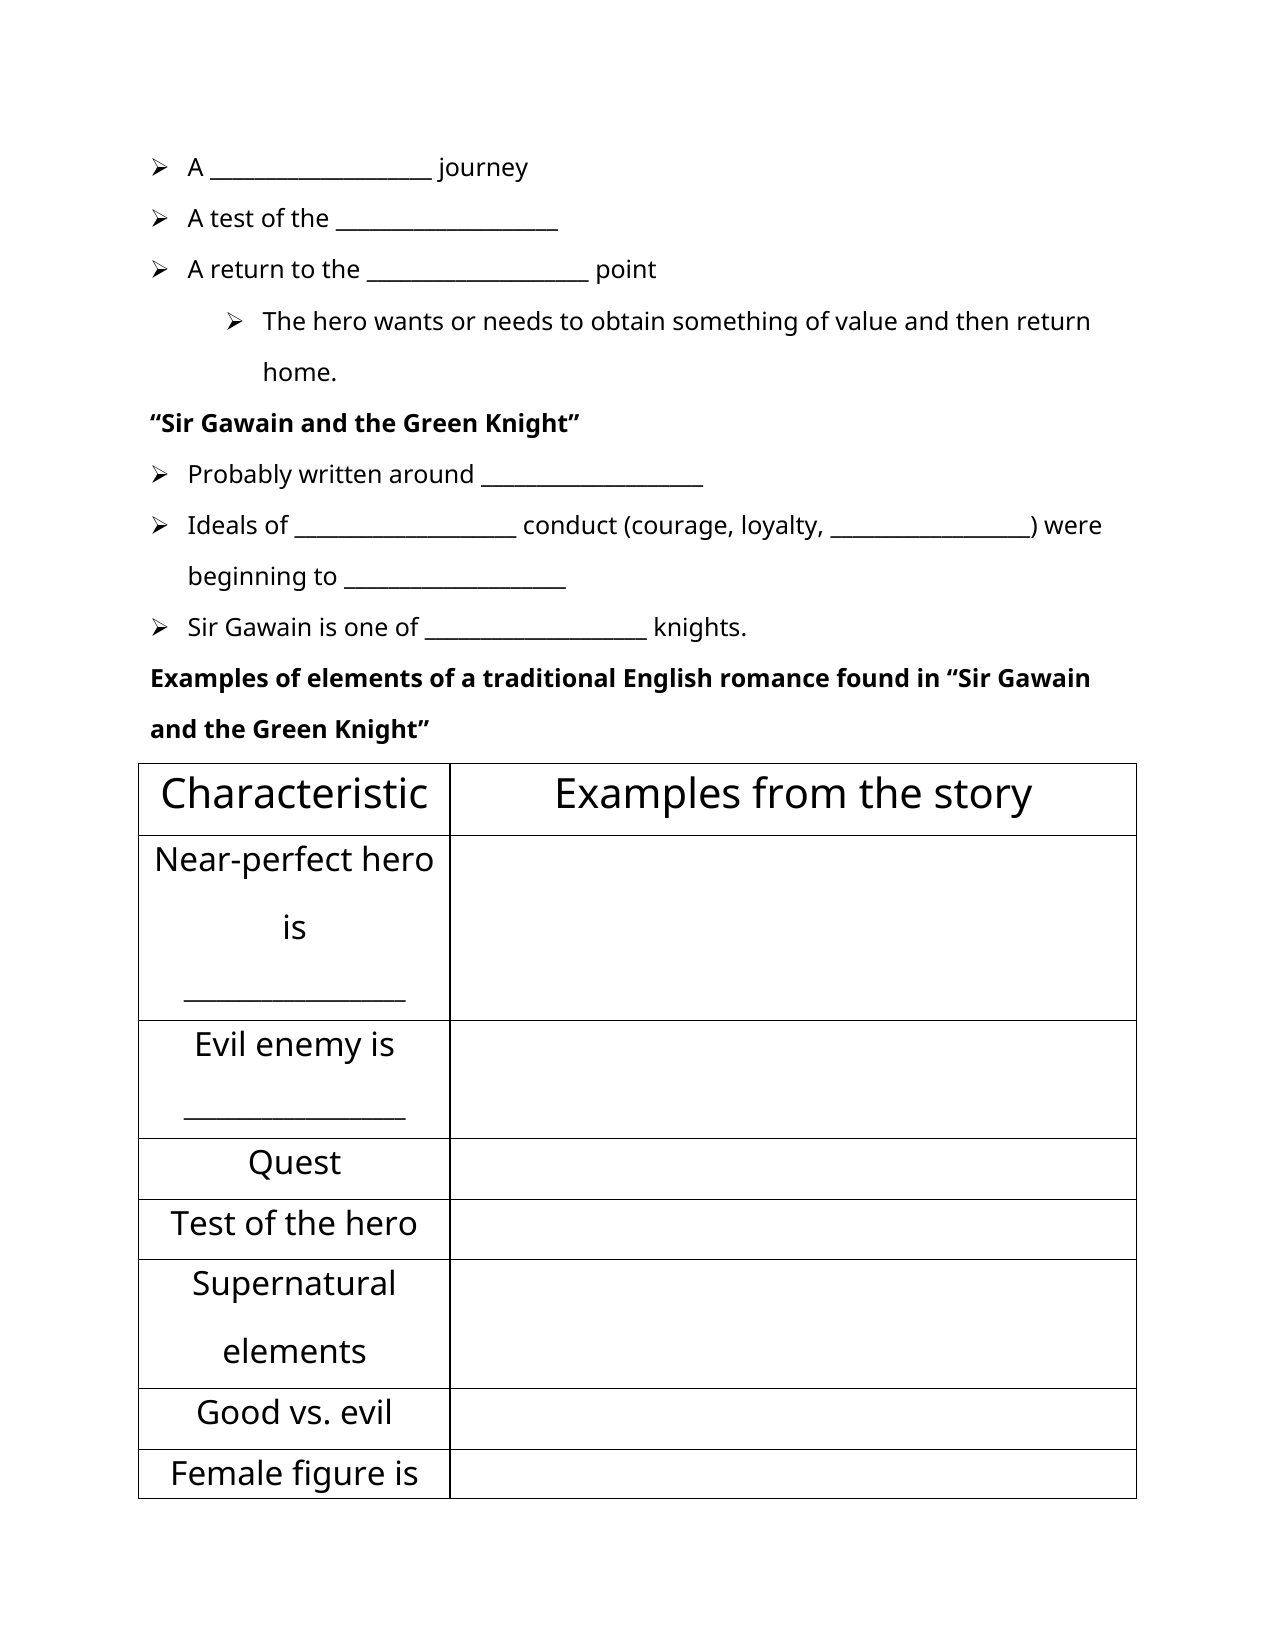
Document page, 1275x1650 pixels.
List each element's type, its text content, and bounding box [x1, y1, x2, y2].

text “Sir Gawain and the Green Knight” [150, 405, 1125, 439]
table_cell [139, 1450, 449, 1498]
table_cell [451, 1021, 1136, 1138]
table_cell Near-perfect hero is ____________________ [139, 836, 449, 1020]
list Sir Gawain is one of ____________________ knights. [150, 609, 1125, 643]
table_cell Supernatural elements [139, 1260, 449, 1388]
list A ____________________ journey [150, 150, 1125, 184]
list Ideals of ____________________ conduct (courage, loyalty, __________________) were beginning to ____________________ [150, 507, 1125, 592]
table_cell [451, 1260, 1136, 1388]
text Examples of elements of a traditional English romance found in “Sir Gawain and the Green Knight” [150, 660, 1125, 746]
table_cell [451, 1139, 1136, 1198]
table_cell Quest [139, 1139, 449, 1198]
table_header Examples from the story [451, 764, 1136, 834]
table_cell [451, 1389, 1136, 1449]
list Probably written around ____________________ [150, 456, 1125, 490]
table_cell [451, 1200, 1136, 1259]
table_header Characteristic [139, 764, 449, 834]
list A test of the ____________________ [150, 201, 1125, 235]
table_cell [451, 1450, 1136, 1498]
list A return to the ____________________ point [150, 252, 1125, 286]
table_cell Evil enemy is ____________________ [139, 1021, 449, 1138]
list The hero wants or needs to obtain something of value and then return home. [225, 303, 1125, 388]
table_cell Test of the hero [139, 1200, 449, 1259]
table_cell Good vs. evil [139, 1389, 449, 1449]
table_cell [451, 836, 1136, 1020]
